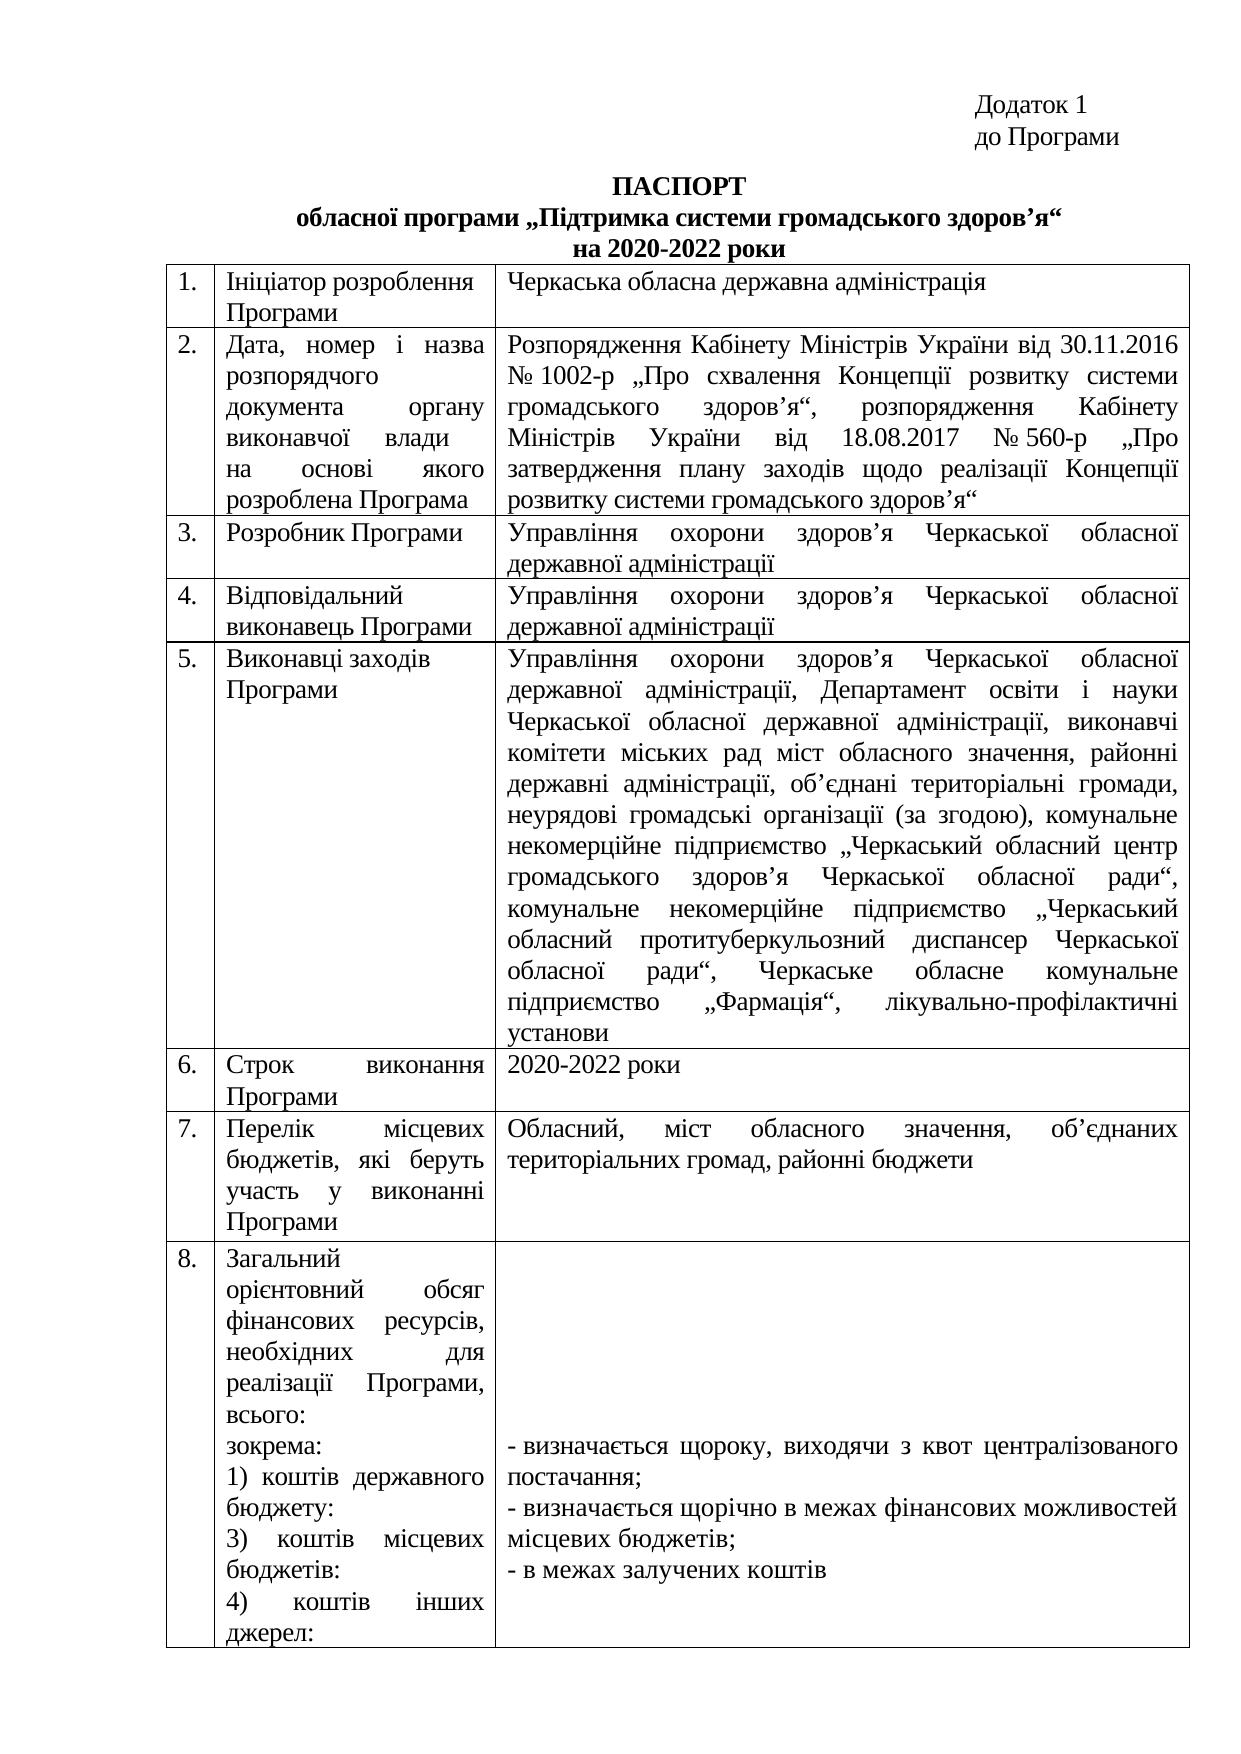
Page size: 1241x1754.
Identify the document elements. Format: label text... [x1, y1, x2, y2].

table_cell Обласний, міст обласного значення, об’єднаних територіальних громад, районні бюджети [496, 1112, 1189, 1241]
table_header Черкаська обласна державна адміністрація [496, 265, 1189, 327]
table_cell Строк виконання Програми [215, 1049, 495, 1111]
text обласної програми „Підтримка системи громадського здоров’я“ [177, 201, 1181, 232]
table_cell Розпорядження Кабінету Міністрів України від 30.11.2016 № 1002-р „Про схвалення Концепції розвитку системи громадського здоров’я“, розпорядження Кабінету Міністрів України від 18.08.2017 № 560-р „Про затвердження плану заходів щодо реалізації Концепції розвитку системи громадського здоров’я“ [496, 328, 1189, 515]
table_cell Загальний орієнтовний обсяг фінансових ресурсів, необхідних для реалізації Програми, всього: зокрема: 1) коштів державного бюджету: 3) коштів місцевих бюджетів: 4) коштів інших джерел: [215, 1242, 495, 1647]
text Додаток 1 [177, 89, 1181, 120]
text на 2020-2022 роки [177, 232, 1181, 263]
table_cell [167, 643, 214, 1047]
table_cell [167, 328, 214, 515]
table_cell [167, 579, 214, 641]
table_cell [167, 1112, 214, 1241]
text ПАСПОРТ [177, 170, 1181, 201]
table_cell Управління охорони здоров’я Черкаської обласної державної адміністрації [496, 516, 1189, 578]
table_cell [167, 516, 214, 578]
table_header Ініціатор розроблення Програми [215, 265, 495, 327]
table_cell 2020-2022 роки [496, 1049, 1189, 1111]
table_header [167, 265, 214, 327]
table_cell 8. [167, 1242, 214, 1647]
table_cell Управління охорони здоров’я Черкаської обласної державної адміністрації [496, 579, 1189, 641]
table_cell Перелік місцевих бюджетів, які беруть участь у виконанні Програми [215, 1112, 495, 1241]
table_cell - визначається щороку, виходячи з квот централізованого постачання; - визначається щорічно в межах фінансових можливостей місцевих бюджетів; - в межах залучених коштів [496, 1242, 1189, 1647]
text до Програми [177, 120, 1181, 151]
table_cell [167, 1049, 214, 1111]
table_cell Управління охорони здоров’я Черкаської обласної державної адміністрації, Департамент освіти і науки Черкаської обласної державної адміністрації, виконавчі комітети міських рад міст обласного значення, районні державні адміністрації, об’єднані територіальні громади, неурядові громадські організації (за згодою), комунальне некомерційне підприємство „Черкаський обласний центр громадського здоров’я Черкаської обласної ради“, комунальне некомерційне підприємство „Черкаський обласний протитуберкульозний диспансер Черкаської обласної ради“, Черкаське обласне комунальне підприємство „“, лікувально-профілактичні установи [496, 643, 1189, 1047]
table_cell Відповідальний виконавець Програми [215, 579, 495, 641]
table_cell Розробник Програми [215, 516, 495, 578]
table_cell Дата, номер і назва розпорядчого документа органу виконавчої влади на основі якого розроблена Програма [215, 328, 495, 515]
table_cell Виконавці заходів Програми [215, 643, 495, 1047]
